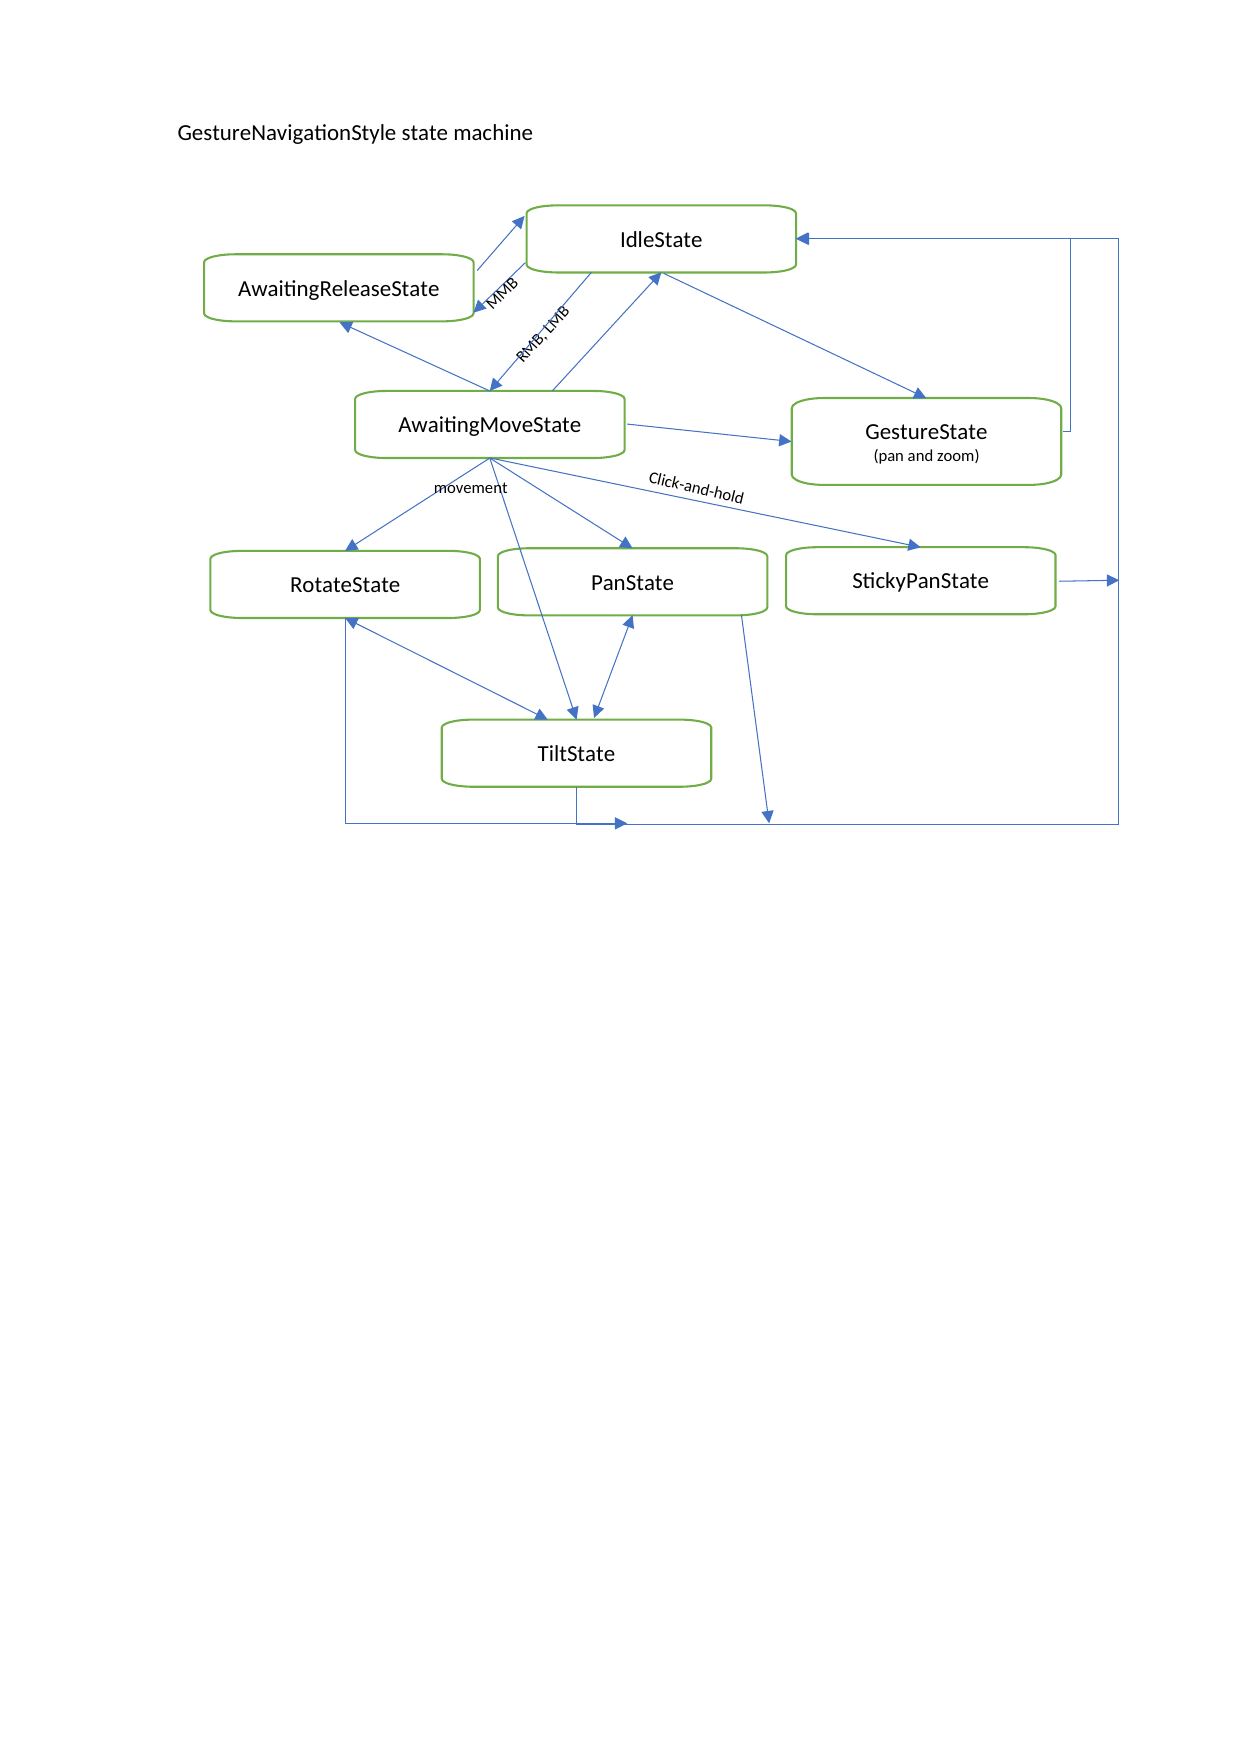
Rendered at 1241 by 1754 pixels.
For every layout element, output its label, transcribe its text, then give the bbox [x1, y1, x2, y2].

text GestureNavigationStyle state machine [177, 118, 1152, 146]
